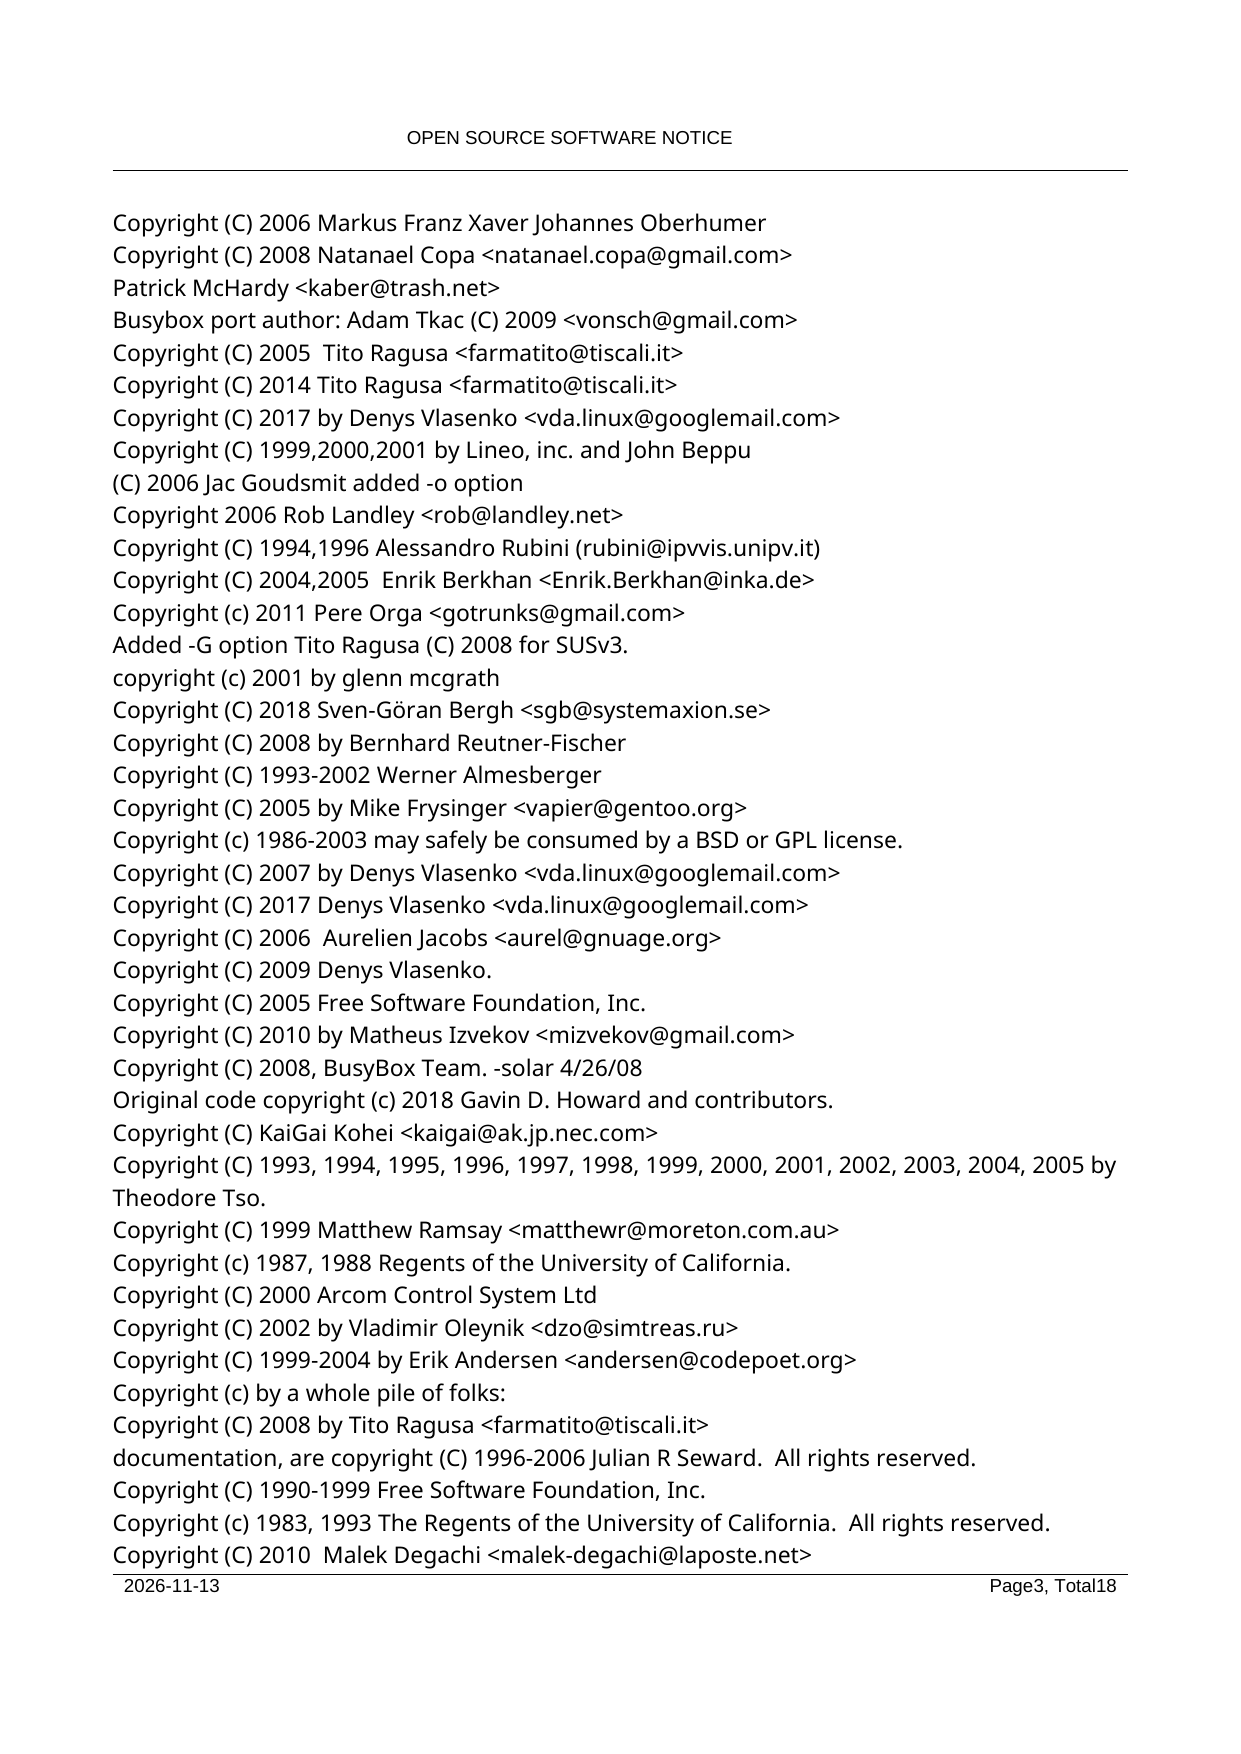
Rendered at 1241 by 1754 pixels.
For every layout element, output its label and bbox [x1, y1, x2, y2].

text [112, 206, 1128, 1571]
